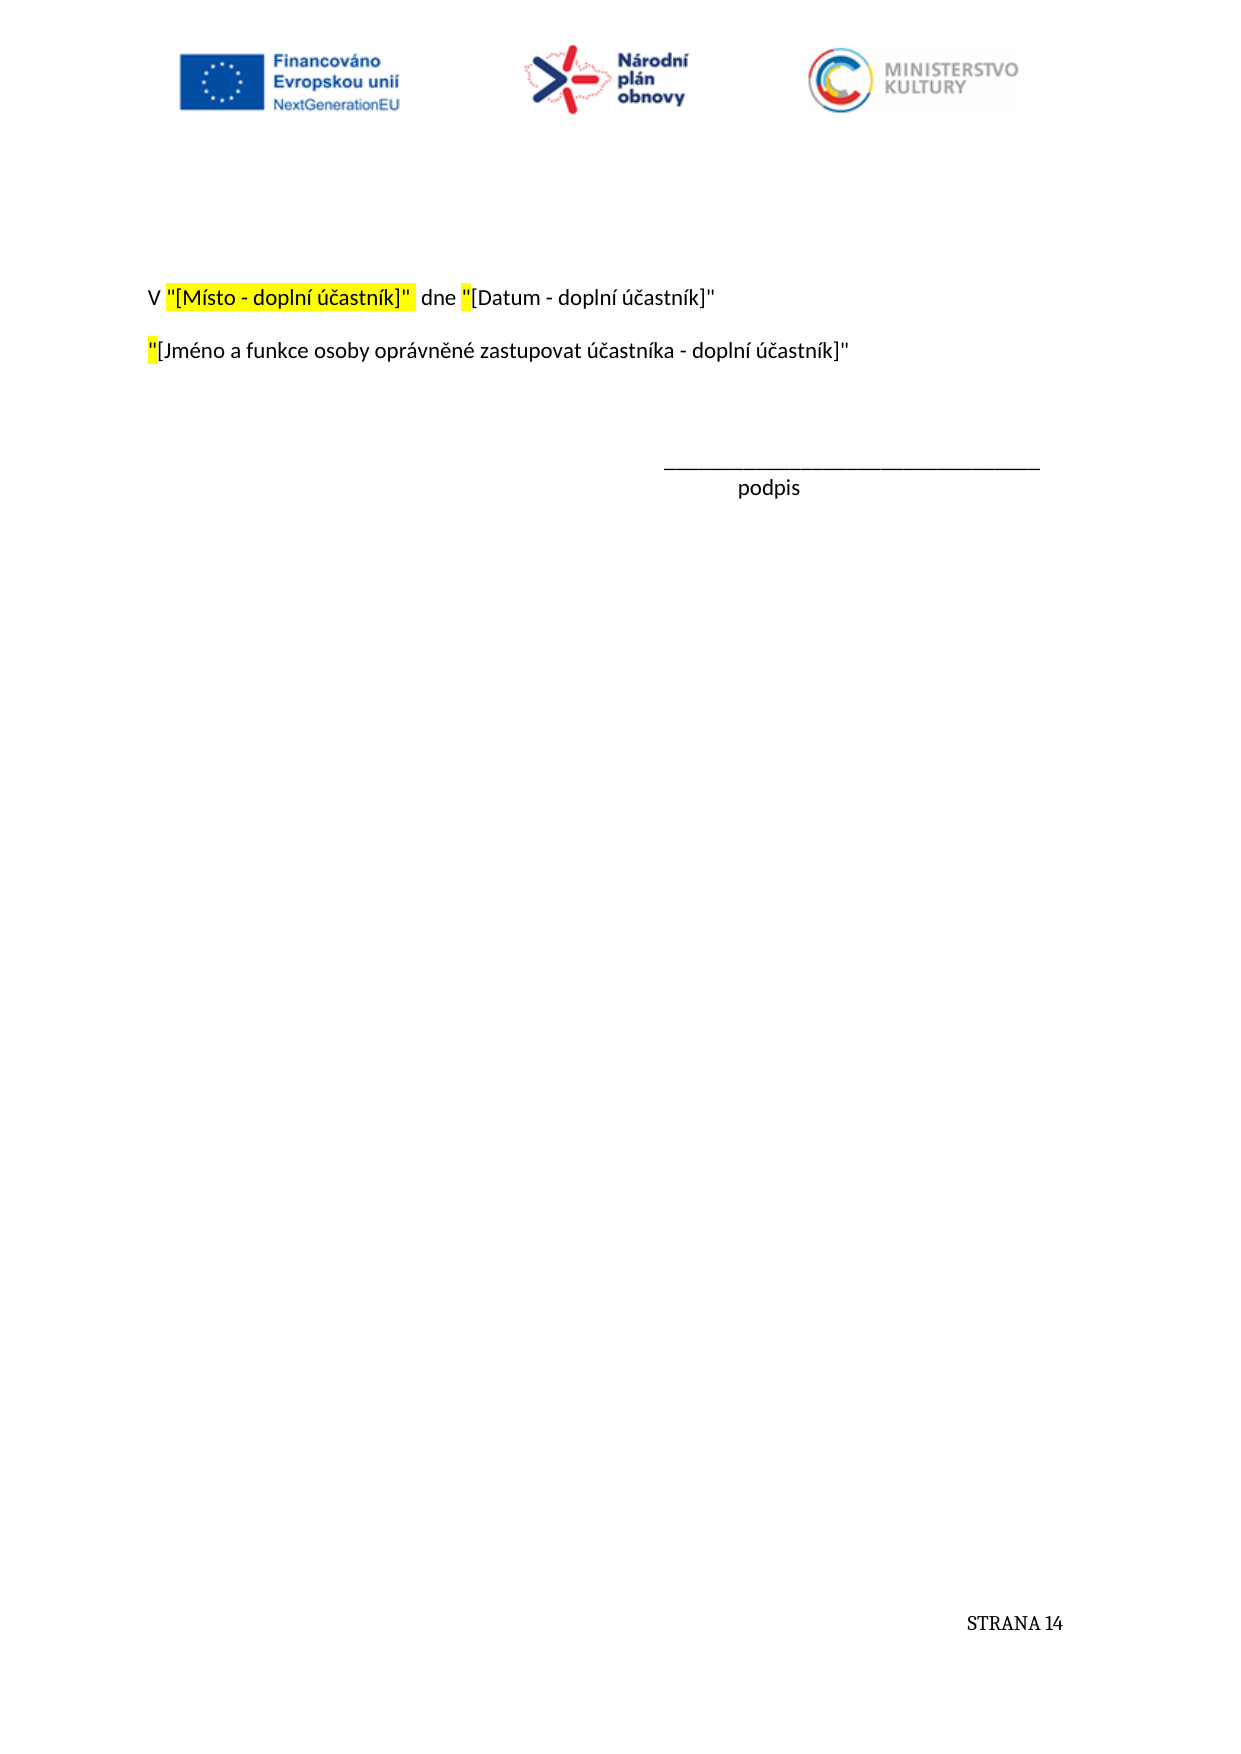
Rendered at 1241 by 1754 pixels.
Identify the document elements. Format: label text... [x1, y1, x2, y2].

text V dne [471, 283, 1063, 311]
text _________________________________ [148, 445, 1063, 473]
text podpis [664, 473, 1063, 501]
picture [132, 22, 1078, 139]
text V dne [148, 283, 166, 311]
text V dne [416, 283, 461, 311]
